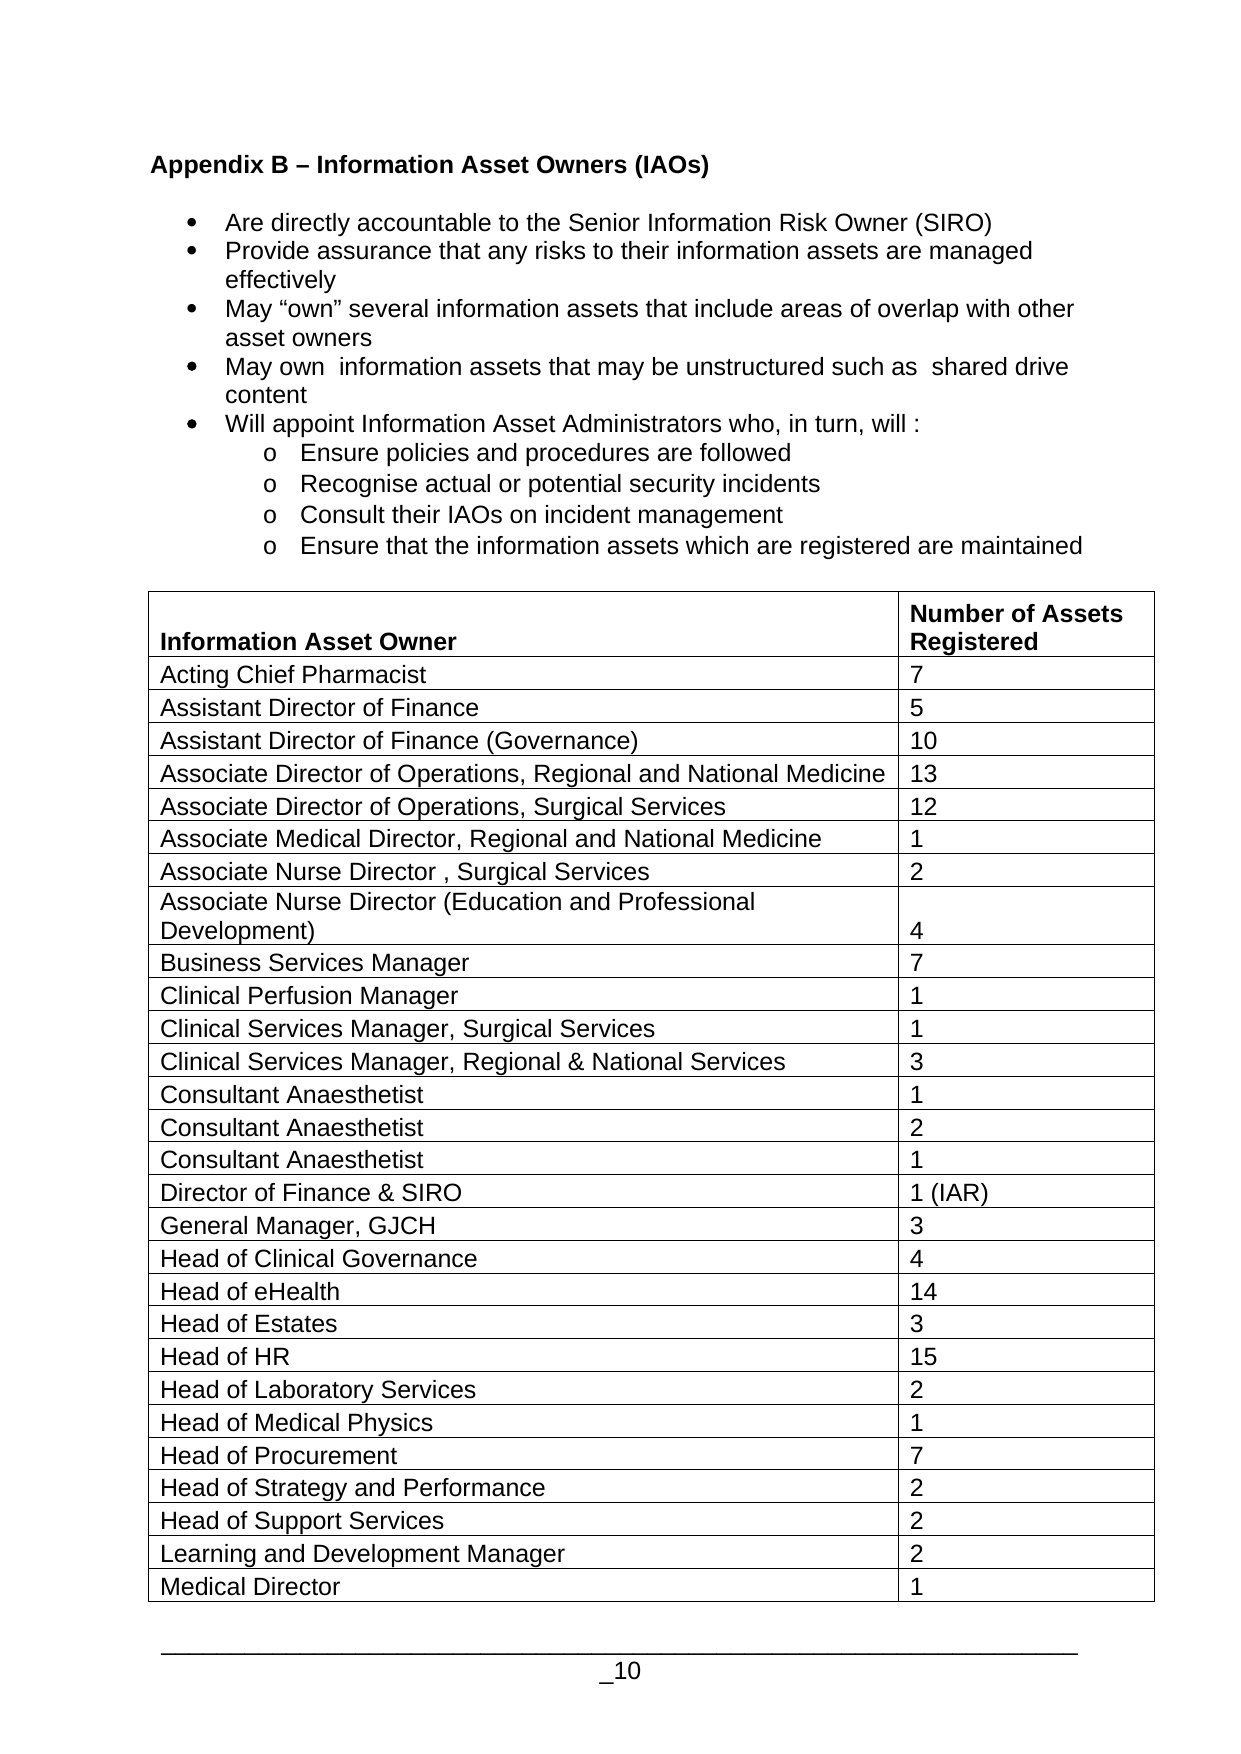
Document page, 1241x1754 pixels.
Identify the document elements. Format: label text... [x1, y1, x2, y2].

list May “own” several information assets that include areas of overlap with other asset owners [187, 294, 1090, 352]
table_cell 2 [899, 854, 1154, 886]
table_cell 2 [899, 1372, 1154, 1404]
table_cell 2 [899, 1503, 1154, 1535]
table_cell Head of Estates [149, 1306, 898, 1338]
table_cell Clinical Services Manager, Surgical Services [149, 1011, 898, 1043]
table_cell 3 [899, 1306, 1154, 1338]
table_cell 2 [899, 1110, 1154, 1141]
table_cell Head of eHealth [149, 1274, 898, 1305]
table_cell 7 [899, 945, 1154, 977]
table_cell Consultant Anaesthetist [149, 1110, 898, 1141]
text Appendix B – Information Asset Owners (IAOs) [150, 150, 1090, 179]
table_cell 1 (IAR) [899, 1175, 1154, 1207]
table_cell Business Services Manager [149, 945, 898, 977]
table_cell 14 [899, 1274, 1154, 1305]
table_cell 7 [899, 1438, 1154, 1469]
table_cell Assistant Director of Finance (Governance) [149, 723, 898, 754]
table_cell 1 [899, 978, 1154, 1010]
table_cell 3 [899, 1044, 1154, 1076]
table_cell Head of HR [149, 1339, 898, 1371]
list Will appoint Information Asset Administrators who, in turn, will : [187, 409, 1090, 438]
table_cell Associate Nurse Director , Surgical Services [149, 854, 898, 886]
table_cell Head of Support Services [149, 1503, 898, 1535]
table_cell Acting Chief Pharmacist [149, 657, 898, 689]
table_cell Associate Director of Operations, Regional and National Medicine [149, 756, 898, 787]
table_cell Head of Laboratory Services [149, 1372, 898, 1404]
table_cell 2 [899, 1536, 1154, 1568]
table_cell Clinical Perfusion Manager [149, 978, 898, 1010]
table_cell Consultant Anaesthetist [149, 1077, 898, 1108]
table_cell Head of Clinical Governance [149, 1241, 898, 1272]
list Ensure that the information assets which are registered are maintained [262, 531, 1090, 562]
table_cell Associate Medical Director, Regional and National Medicine [149, 821, 898, 853]
table_cell 1 [899, 1405, 1154, 1437]
table_cell Associate Nurse Director (Education and Professional Development) [149, 887, 898, 944]
table_cell Learning and Development Manager [149, 1536, 898, 1568]
table_cell Assistant Director of Finance [149, 690, 898, 722]
list Provide assurance that any risks to their information assets are managed effectively [187, 236, 1090, 294]
table_cell General Manager, GJCH [149, 1208, 898, 1240]
table_cell Consultant Anaesthetist [149, 1142, 898, 1174]
table_cell 1 [899, 1569, 1154, 1601]
table_cell 1 [899, 1011, 1154, 1043]
table_header Information Asset Owner [149, 592, 898, 656]
table_cell 13 [899, 756, 1154, 787]
table_cell Director of Finance & SIRO [149, 1175, 898, 1207]
table_cell 10 [899, 723, 1154, 754]
table_cell Medical Director [149, 1569, 898, 1601]
table_cell 4 [899, 887, 1154, 944]
table_cell 1 [899, 821, 1154, 853]
table_cell Associate Director of Operations, Surgical Services [149, 789, 898, 820]
table_cell 1 [899, 1142, 1154, 1174]
table_cell 1 [899, 1077, 1154, 1108]
list Ensure policies and procedures are followed [262, 438, 1090, 469]
table_cell Head of Medical Physics [149, 1405, 898, 1437]
table_cell 5 [899, 690, 1154, 722]
list Are directly accountable to the Senior Information Risk Owner (SIRO) [187, 207, 1090, 236]
list Consult their IAOs on incident management [262, 500, 1090, 531]
list Recognise actual or potential security incidents [262, 469, 1090, 500]
table_cell 2 [899, 1470, 1154, 1502]
list May own information assets that may be unstructured such as shared drive content [187, 352, 1090, 409]
table_cell 3 [899, 1208, 1154, 1240]
table_cell Head of Strategy and Performance [149, 1470, 898, 1502]
table_cell 15 [899, 1339, 1154, 1371]
table_cell 4 [899, 1241, 1154, 1272]
table_cell Head of Procurement [149, 1438, 898, 1469]
table_cell Clinical Services Manager, Regional & National Services [149, 1044, 898, 1076]
table_cell 7 [899, 657, 1154, 689]
table_header Number of Assets Registered [899, 592, 1154, 656]
table_cell 12 [899, 789, 1154, 820]
